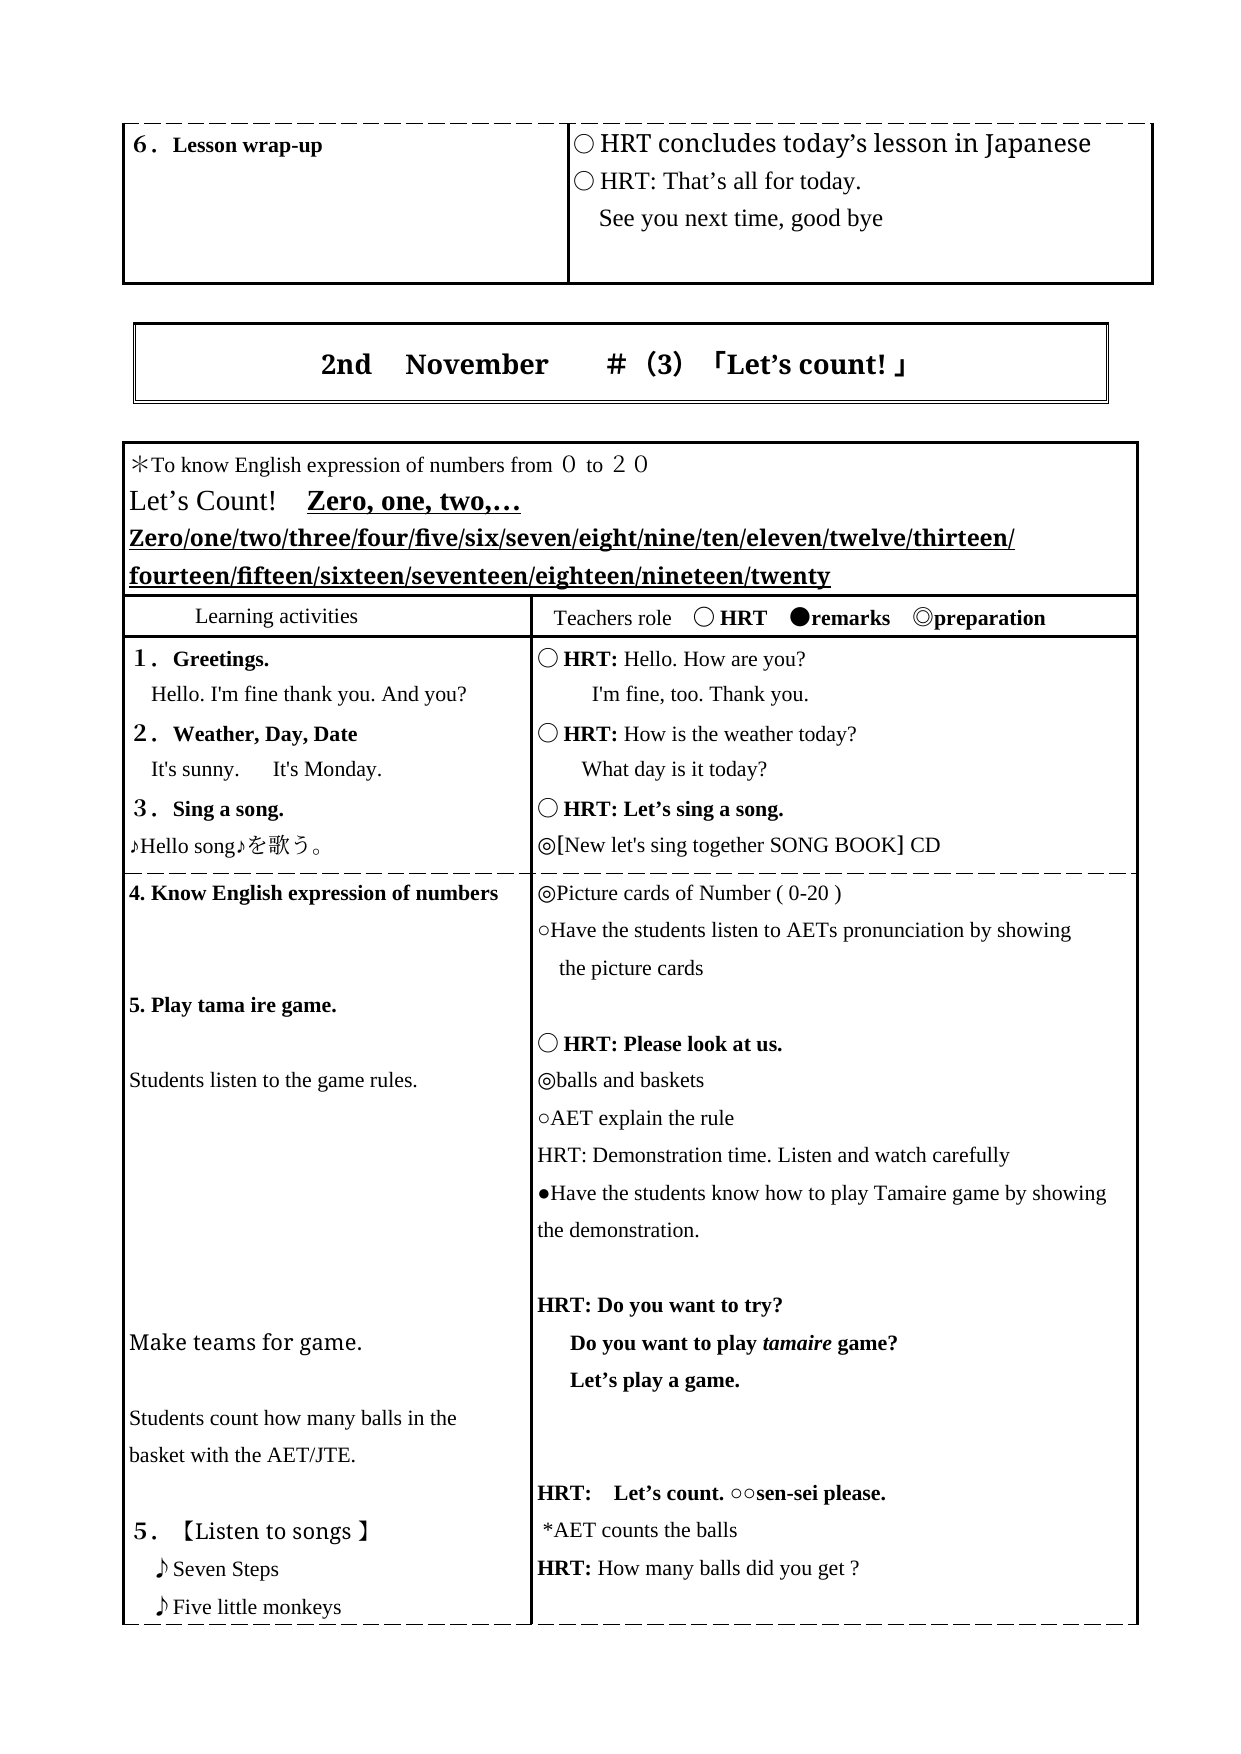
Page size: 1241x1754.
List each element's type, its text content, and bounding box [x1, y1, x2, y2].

table_cell Learning activities [125, 597, 530, 635]
table_header 2nd November ＃（3）「Let’s count! 」 [136, 325, 1106, 400]
table_cell Teachers role 〇HRT ●remarks ◎preparation [533, 597, 1136, 635]
table_header ＊To know English expression of numbers from ０ to ２０ Let’s Count! Zero, one, two,… Zero/one/two/three/four/five/six/seven/eight/nine/ten/eleven/twelve/thirteen/fourteen/fifteen/sixteen/seventeen/eighteen/nineteen/twenty [125, 444, 1136, 594]
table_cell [533, 873, 1136, 1623]
table_cell ６．Lesson wrap-up [125, 123, 567, 282]
table_cell １．Greetings. Hello. I'm fine thank you. And you? ２．Weather, Day, Date It's sunny. It's Monday. ３．Sing a song. ♪Hello song♪を歌う。 [125, 638, 530, 872]
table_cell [125, 873, 530, 1623]
table_cell 〇HRT: Hello. How are you? I'm fine, too. Thank you. 〇HRT: How is the weather today? What day is it today? 〇HRT: Let’s sing a song. ◎[New let's sing together SONG BOOK] CD [533, 638, 1136, 872]
table_cell 〇HRT concludes today’s lesson in Japanese 〇HRT: That’s all for today. See you next time, good bye [570, 123, 1151, 282]
